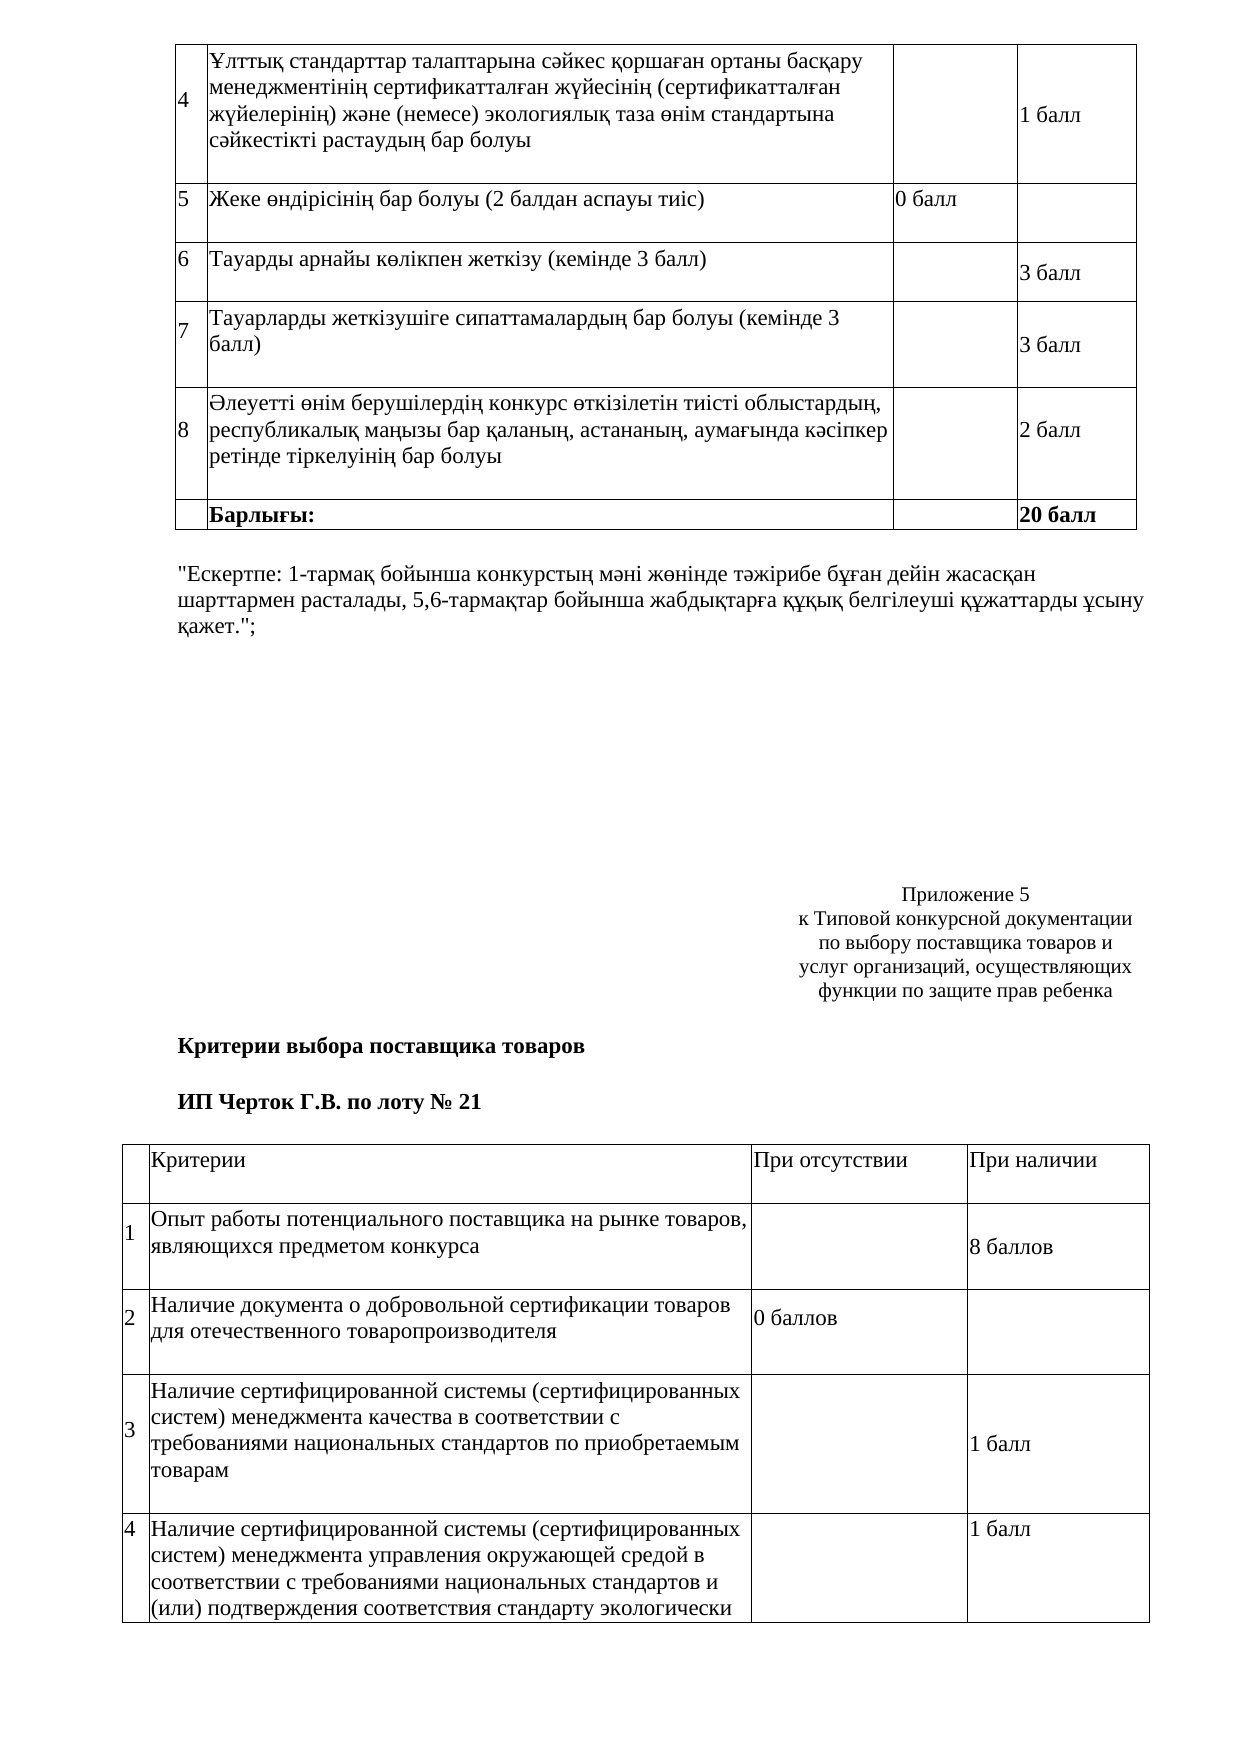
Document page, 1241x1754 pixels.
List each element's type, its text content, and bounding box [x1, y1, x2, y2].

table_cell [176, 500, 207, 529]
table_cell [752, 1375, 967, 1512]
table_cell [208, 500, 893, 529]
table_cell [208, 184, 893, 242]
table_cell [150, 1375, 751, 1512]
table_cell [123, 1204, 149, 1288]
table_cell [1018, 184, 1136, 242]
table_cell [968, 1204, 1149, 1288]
subtitle Критерии выбора поставщика товаров [177, 1032, 1152, 1059]
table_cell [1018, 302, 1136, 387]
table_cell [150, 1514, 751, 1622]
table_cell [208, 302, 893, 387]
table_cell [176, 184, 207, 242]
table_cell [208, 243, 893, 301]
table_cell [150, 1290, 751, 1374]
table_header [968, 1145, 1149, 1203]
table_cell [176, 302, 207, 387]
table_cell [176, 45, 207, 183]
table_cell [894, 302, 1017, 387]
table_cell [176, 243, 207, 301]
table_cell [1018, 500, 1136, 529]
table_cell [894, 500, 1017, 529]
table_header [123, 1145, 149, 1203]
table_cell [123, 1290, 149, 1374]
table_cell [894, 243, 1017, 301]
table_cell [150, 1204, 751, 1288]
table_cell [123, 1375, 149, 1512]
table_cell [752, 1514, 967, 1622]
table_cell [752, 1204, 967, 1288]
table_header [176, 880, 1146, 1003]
subtitle ИП Черток Г.В. по лоту № 21 [177, 1088, 1152, 1114]
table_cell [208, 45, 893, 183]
text "Ескертпе: 1-тармақ бойынша конкурстың мәні жөнінде тәжірибе бұған дейін жасасқан шарттармен расталады, 5,6-тармақтар бойынша жабдықтарға құқық белгілеуші құжаттарды ұсыну қажет."; [177, 559, 1152, 639]
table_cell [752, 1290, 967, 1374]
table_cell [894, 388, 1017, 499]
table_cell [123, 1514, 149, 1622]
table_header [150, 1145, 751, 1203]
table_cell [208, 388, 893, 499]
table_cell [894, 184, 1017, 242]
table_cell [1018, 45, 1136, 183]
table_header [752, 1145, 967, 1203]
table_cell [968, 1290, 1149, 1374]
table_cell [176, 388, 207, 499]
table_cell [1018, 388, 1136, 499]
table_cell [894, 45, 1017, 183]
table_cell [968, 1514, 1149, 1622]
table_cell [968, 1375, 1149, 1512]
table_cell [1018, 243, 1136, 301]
